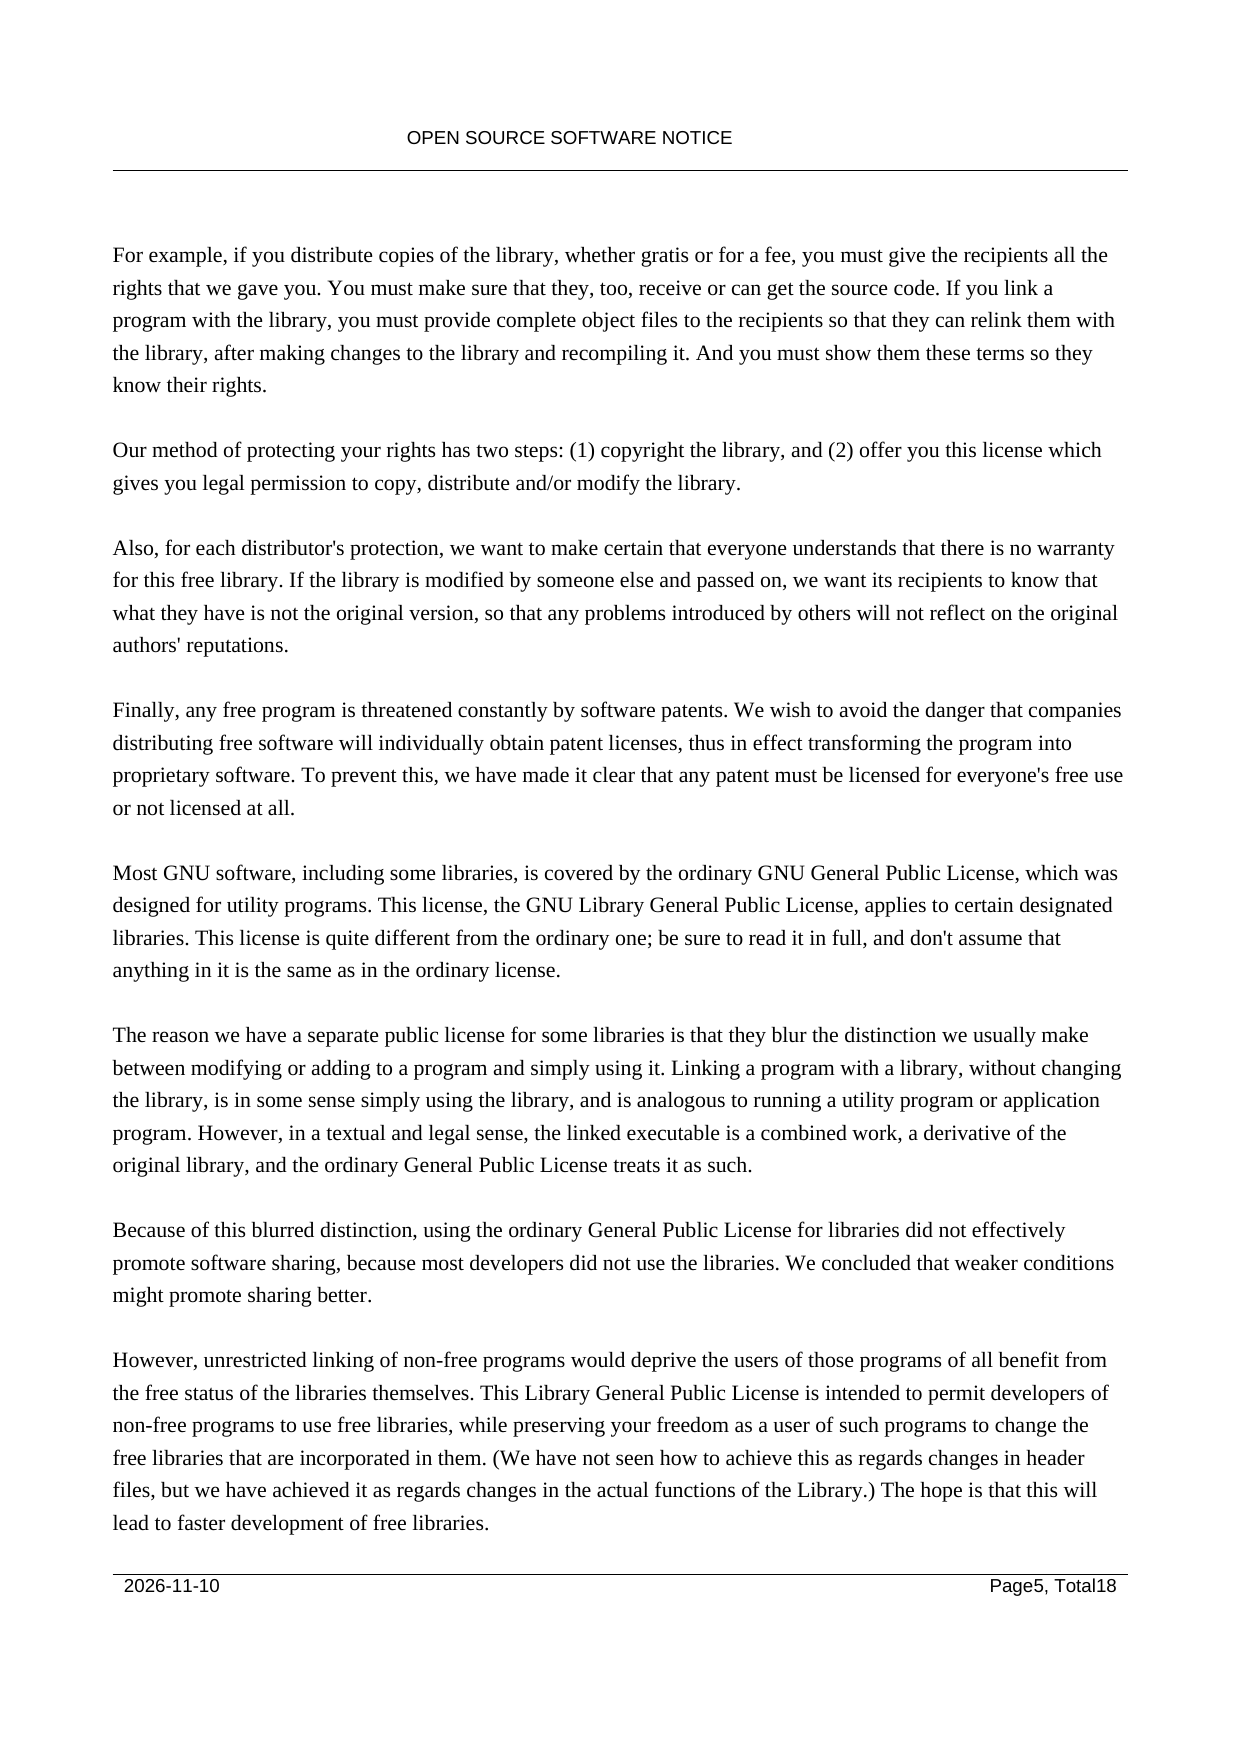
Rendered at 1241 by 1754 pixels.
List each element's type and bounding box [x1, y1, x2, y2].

text [112, 206, 1128, 1539]
